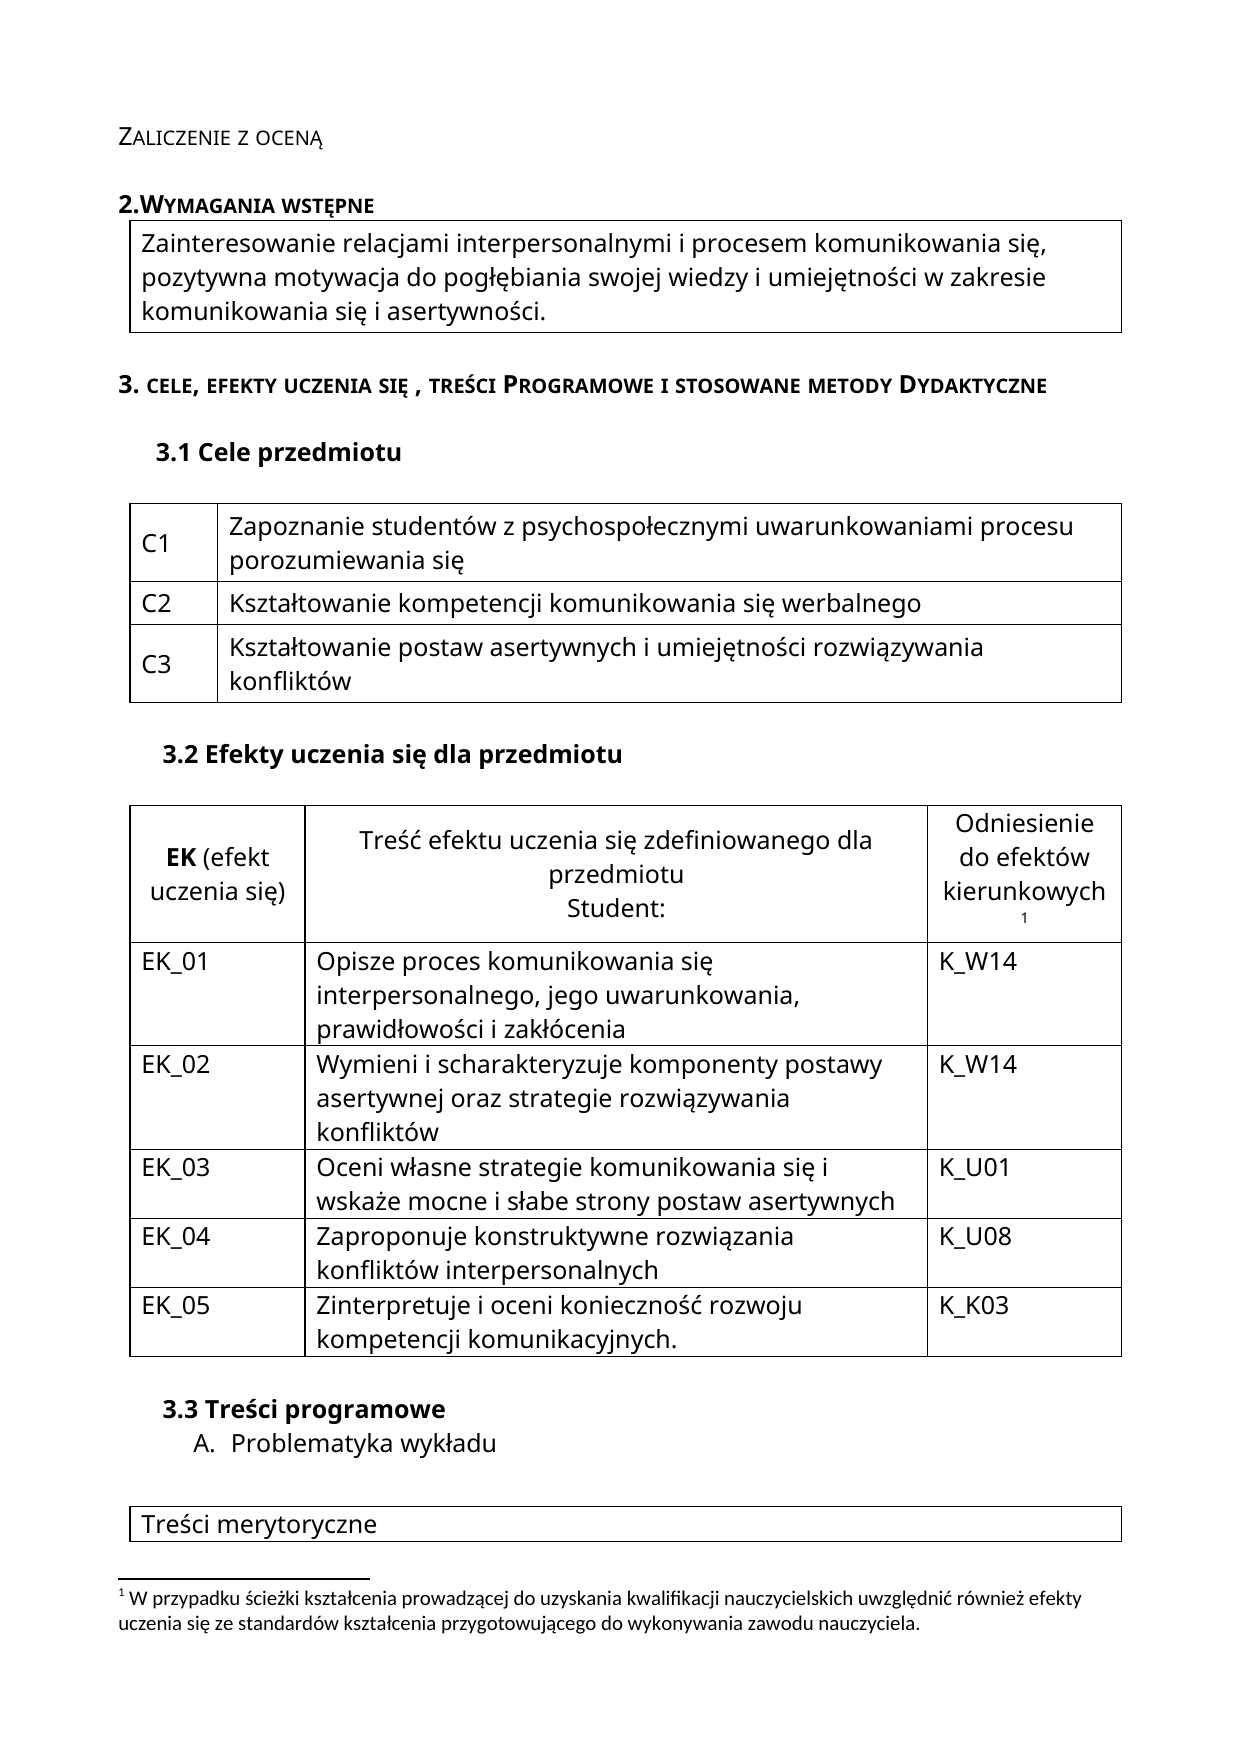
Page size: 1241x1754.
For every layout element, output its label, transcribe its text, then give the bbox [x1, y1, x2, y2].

table_header Odniesienie do efektów kierunkowych [928, 806, 1121, 942]
text Zaliczenie z oceną [118, 118, 1122, 152]
table_header Zapoznanie studentów z psychospołecznymi uwarunkowaniami procesu porozumiewania się [218, 504, 1121, 581]
table_cell K_U08 [928, 1219, 1121, 1287]
text 3.2 Efekty uczenia się dla przedmiotu [162, 737, 1122, 771]
table_cell EK_01 [131, 943, 304, 1045]
table_cell K_K03 [928, 1288, 1121, 1356]
table_header C1 [131, 504, 217, 581]
table_cell K_W14 [928, 943, 1121, 1045]
table_cell EK_02 [131, 1046, 304, 1149]
table_cell EK_04 [131, 1219, 304, 1287]
table_cell EK_03 [131, 1150, 304, 1218]
list Problematyka wykładu [193, 1425, 1122, 1459]
table_cell EK_05 [131, 1288, 304, 1356]
table_cell Kształtowanie kompetencji komunikowania się werbalnego [218, 582, 1121, 624]
table_cell Wymieni i scharakteryzuje komponenty postawy asertywnej oraz strategie rozwiązywania konfliktów [306, 1046, 927, 1149]
table_header EK (efekt uczenia się) [131, 806, 304, 942]
text 3. cele, efekty uczenia się , treści Programowe i stosowane metody Dydaktyczne [118, 367, 1122, 401]
table_cell K_W14 [928, 1046, 1121, 1149]
table_cell C2 [131, 582, 217, 624]
table_cell Opisze proces komunikowania się interpersonalnego, jego uwarunkowania, prawidłowości i zakłócenia [306, 943, 927, 1045]
table_cell K_U01 [928, 1150, 1121, 1218]
table_cell Kształtowanie postaw asertywnych i umiejętności rozwiązywania konfliktów [218, 625, 1121, 702]
text 2.Wymagania wstępne [118, 186, 1122, 220]
table_cell Zaproponuje konstruktywne rozwiązania konfliktów interpersonalnych [306, 1219, 927, 1287]
table_header Treść efektu uczenia się zdefiniowanego dla przedmiotu Student: [306, 806, 927, 942]
table_header Treści merytoryczne [131, 1507, 1121, 1541]
table_cell C3 [131, 625, 217, 702]
text 3.1 Cele przedmiotu [156, 435, 1122, 469]
table_cell Zinterpretuje i oceni konieczność rozwoju kompetencji komunikacyjnych. [306, 1288, 927, 1356]
table_header Zainteresowanie relacjami interpersonalnymi i procesem komunikowania się, pozytywna motywacja do pogłębiania swojej wiedzy i umiejętności w zakresie komunikowania się i asertywności. [131, 221, 1121, 332]
table_cell Oceni własne strategie komunikowania się i wskaże mocne i słabe strony postaw asertywnych [306, 1150, 927, 1218]
list 3.3 Treści programowe [162, 1391, 1122, 1425]
